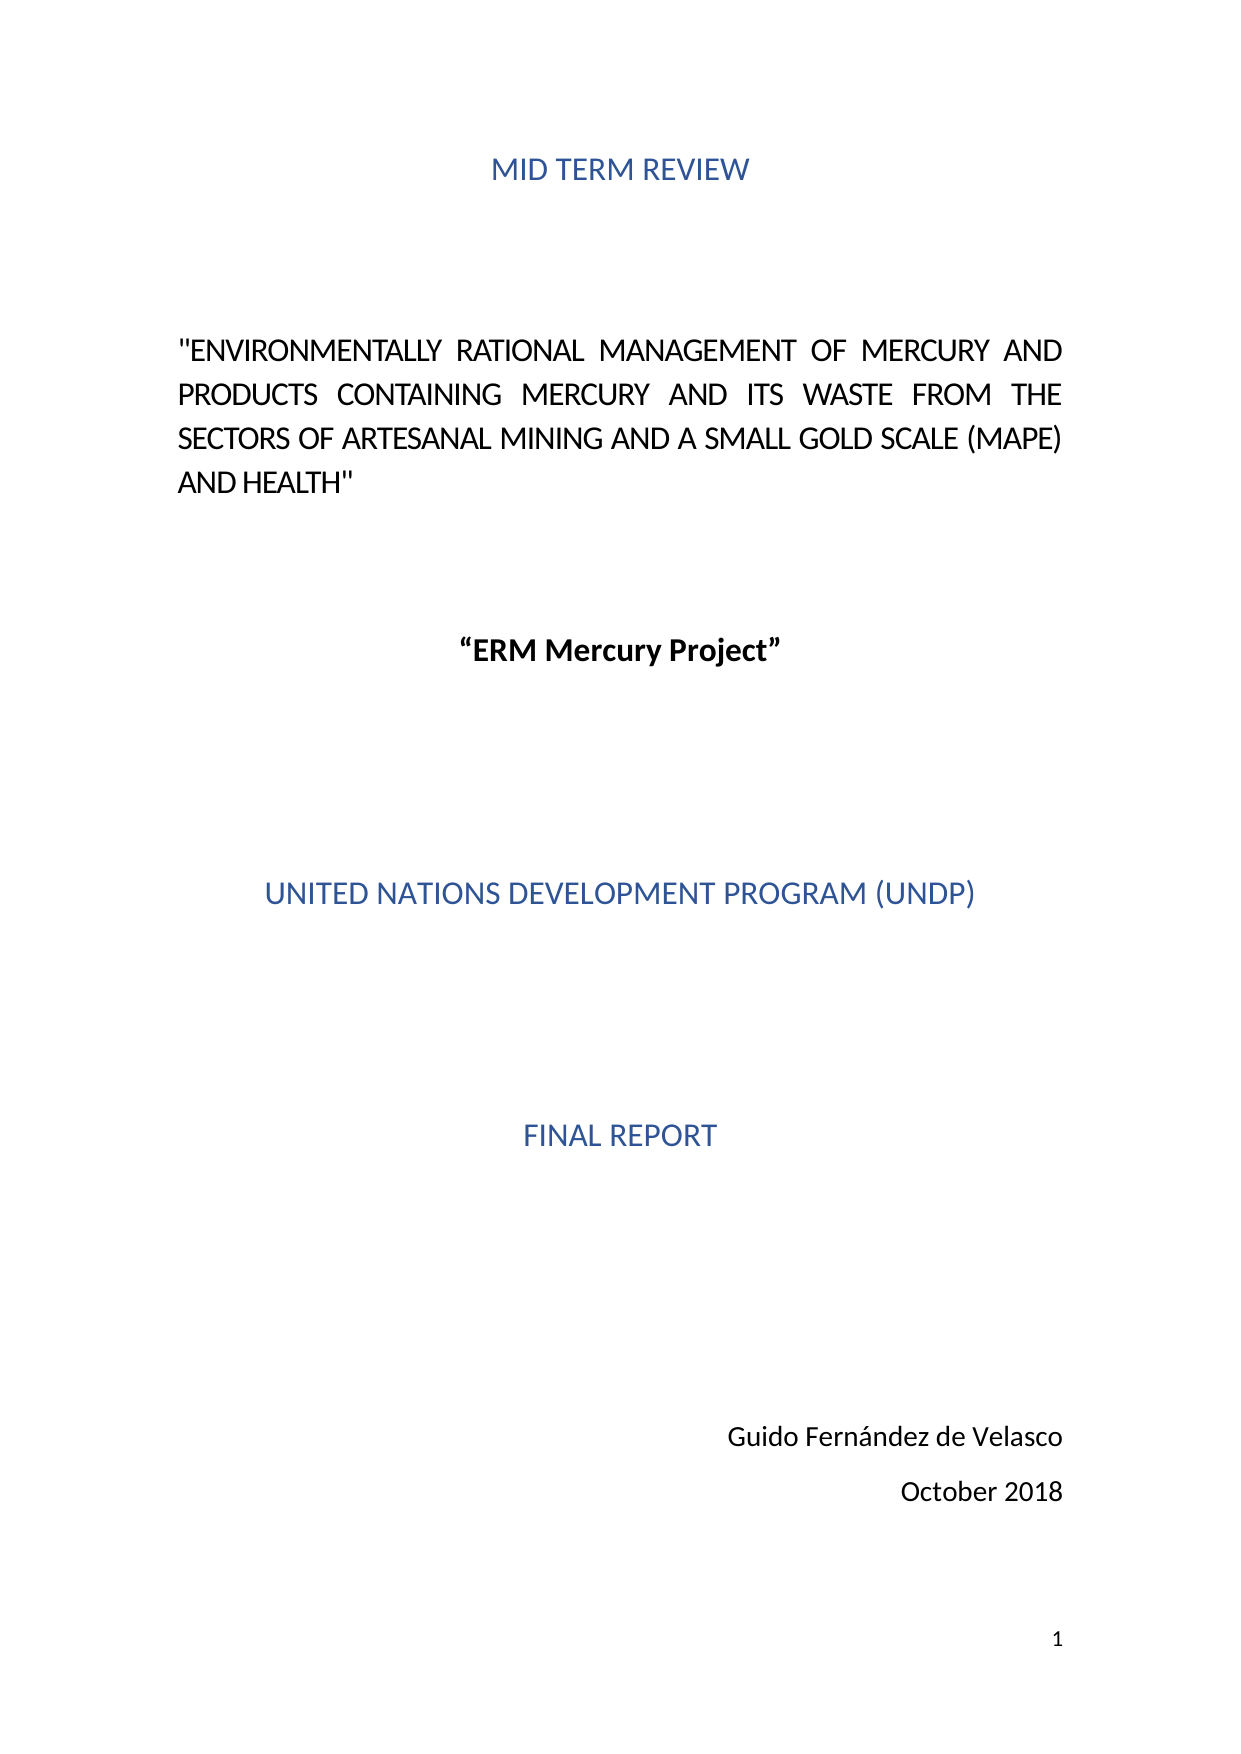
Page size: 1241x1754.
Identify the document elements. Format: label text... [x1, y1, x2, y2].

text MID TERM REVIEW [177, 148, 1063, 188]
text October 2018 [177, 1473, 1063, 1508]
text “ERM Mercury Project” [177, 629, 1063, 670]
text UNITED NATIONS DEVELOPMENT PROGRAM (UNDP) [177, 872, 1063, 913]
text FINAL REPORT [177, 1114, 1063, 1155]
text Guido Fernández de Velasco [177, 1418, 1063, 1453]
text "ENVIRONMENTALLY RATIONAL MANAGEMENT OF MERCURY AND PRODUCTS CONTAINING MERCURY AND ITS WASTE FROM THE SECTORS OF ARTESANAL MINING AND A SMALL GOLD SCALE (MAPE) AND HEALTH" [177, 329, 1063, 502]
